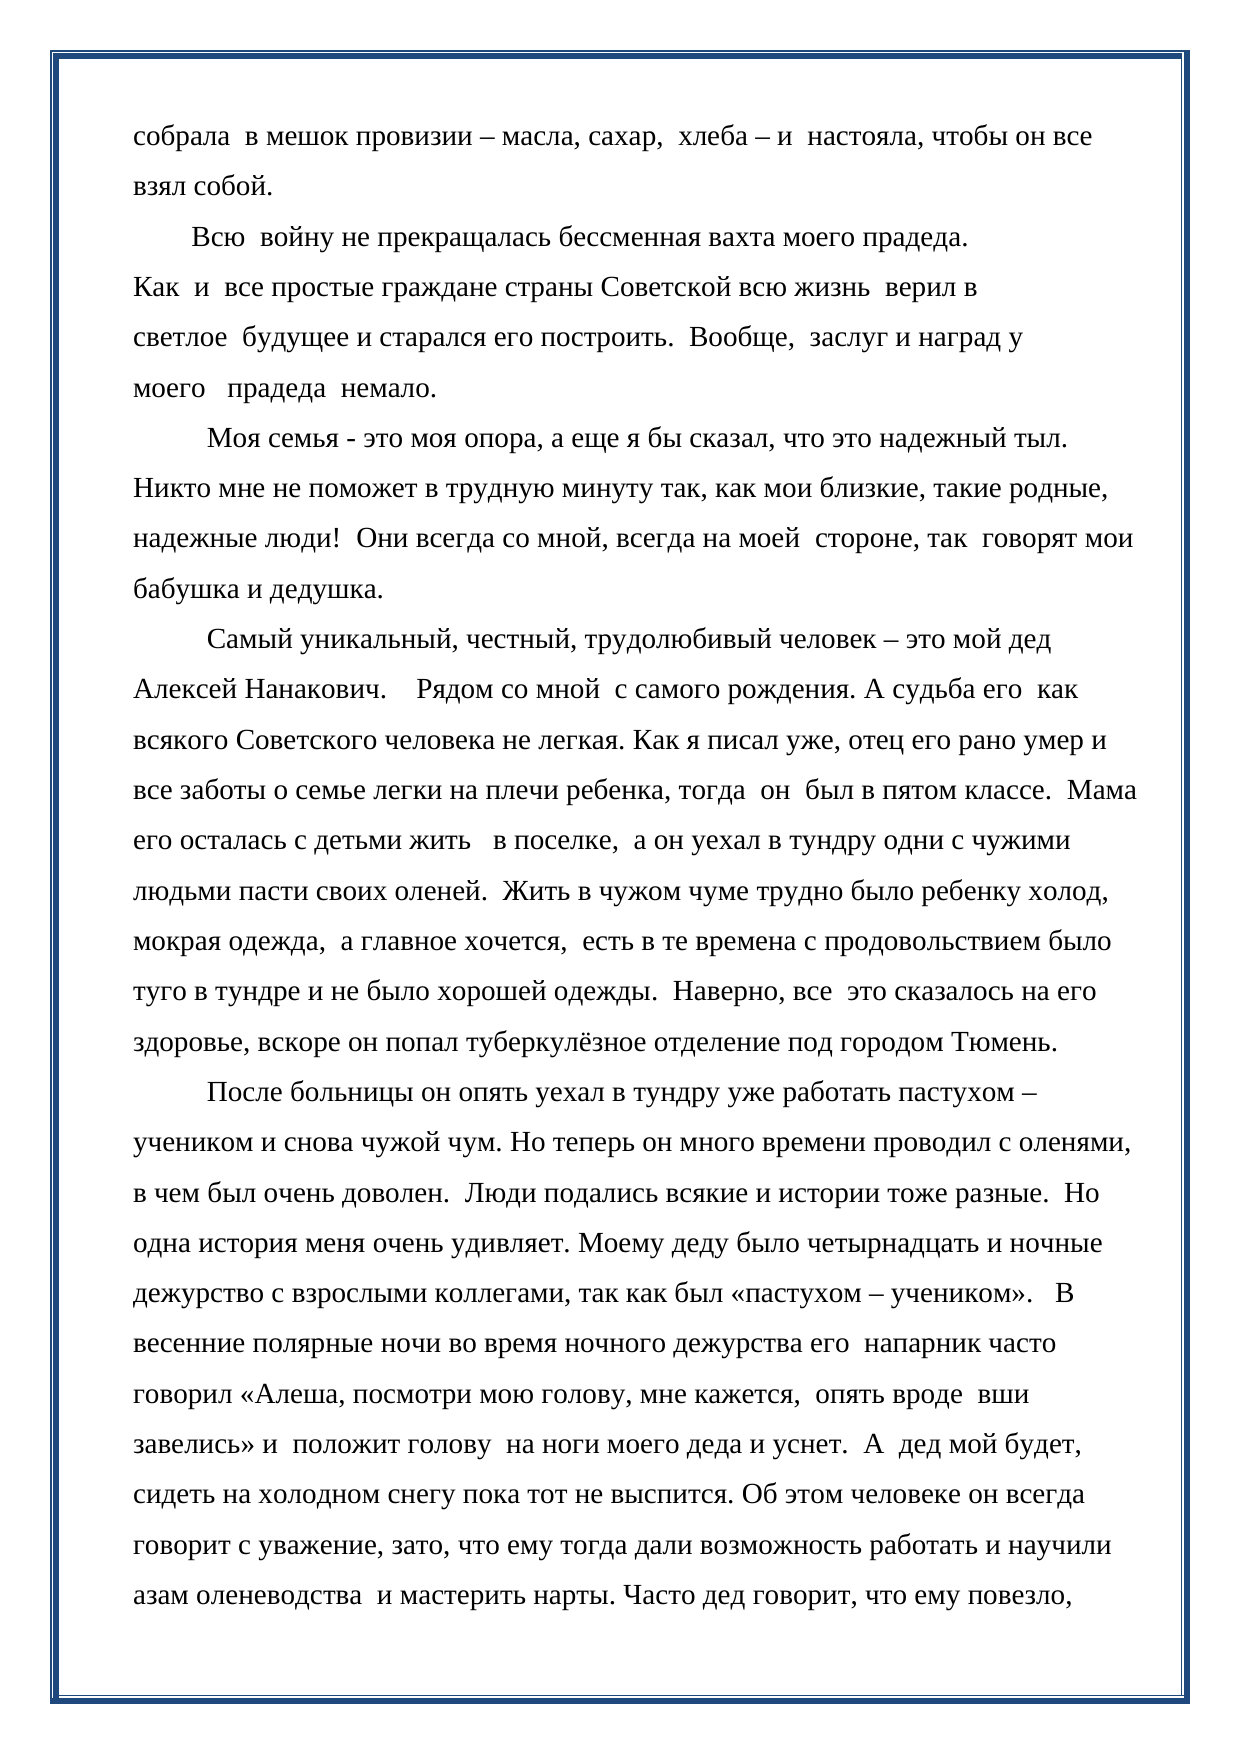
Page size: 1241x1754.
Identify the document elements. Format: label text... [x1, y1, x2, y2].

text моего прадеда немало. [133, 370, 1152, 403]
text собрала в мешок провизии – масла, сахар, хлеба – и настояла, чтобы он все [133, 118, 1152, 152]
text Самый уникальный, честный, трудолюбивый человек – это мой дед Алексей Нанакович. Рядом со мной с самого рождения. А судьба его как всякого Советского человека не легкая. Как я писал уже, отец его рано умер и все заботы о семье легки на плечи ребенка, тогда он был в пятом классе. Мама его осталась с детьми жить в поселке, а он уехал в тундру одни с чужими людьми пасти своих оленей. Жить в чужом чуме трудно было ребенку холод, мокрая одежда, а главное хочется, есть в те времена с продовольствием было туго в тундре и не было хорошей одежды. Наверно, все это сказалось на его здоровье, вскоре он попал туберкулёзное отделение под городом Тюмень. [133, 621, 1152, 1057]
text светлое будущее и старался его построить. Вообще, заслуг и наград у [133, 319, 1152, 353]
text Всю войну не прекращалась бессменная вахта моего прадеда. [133, 219, 1152, 252]
text Как и все простые граждане страны Советской всю жизнь верил в [133, 269, 1152, 303]
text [133, 1074, 1152, 1611]
text взял собой. [133, 168, 1152, 202]
text Моя семья - это моя опора, а еще я бы сказал, что это надежный тыл. Никто мне не поможет в трудную минуту так, как мои близкие, такие родные, надежные люди! Они всегда со мной, всегда на моей стороне, так говорят мои бабушка и дедушка. [133, 420, 1152, 604]
